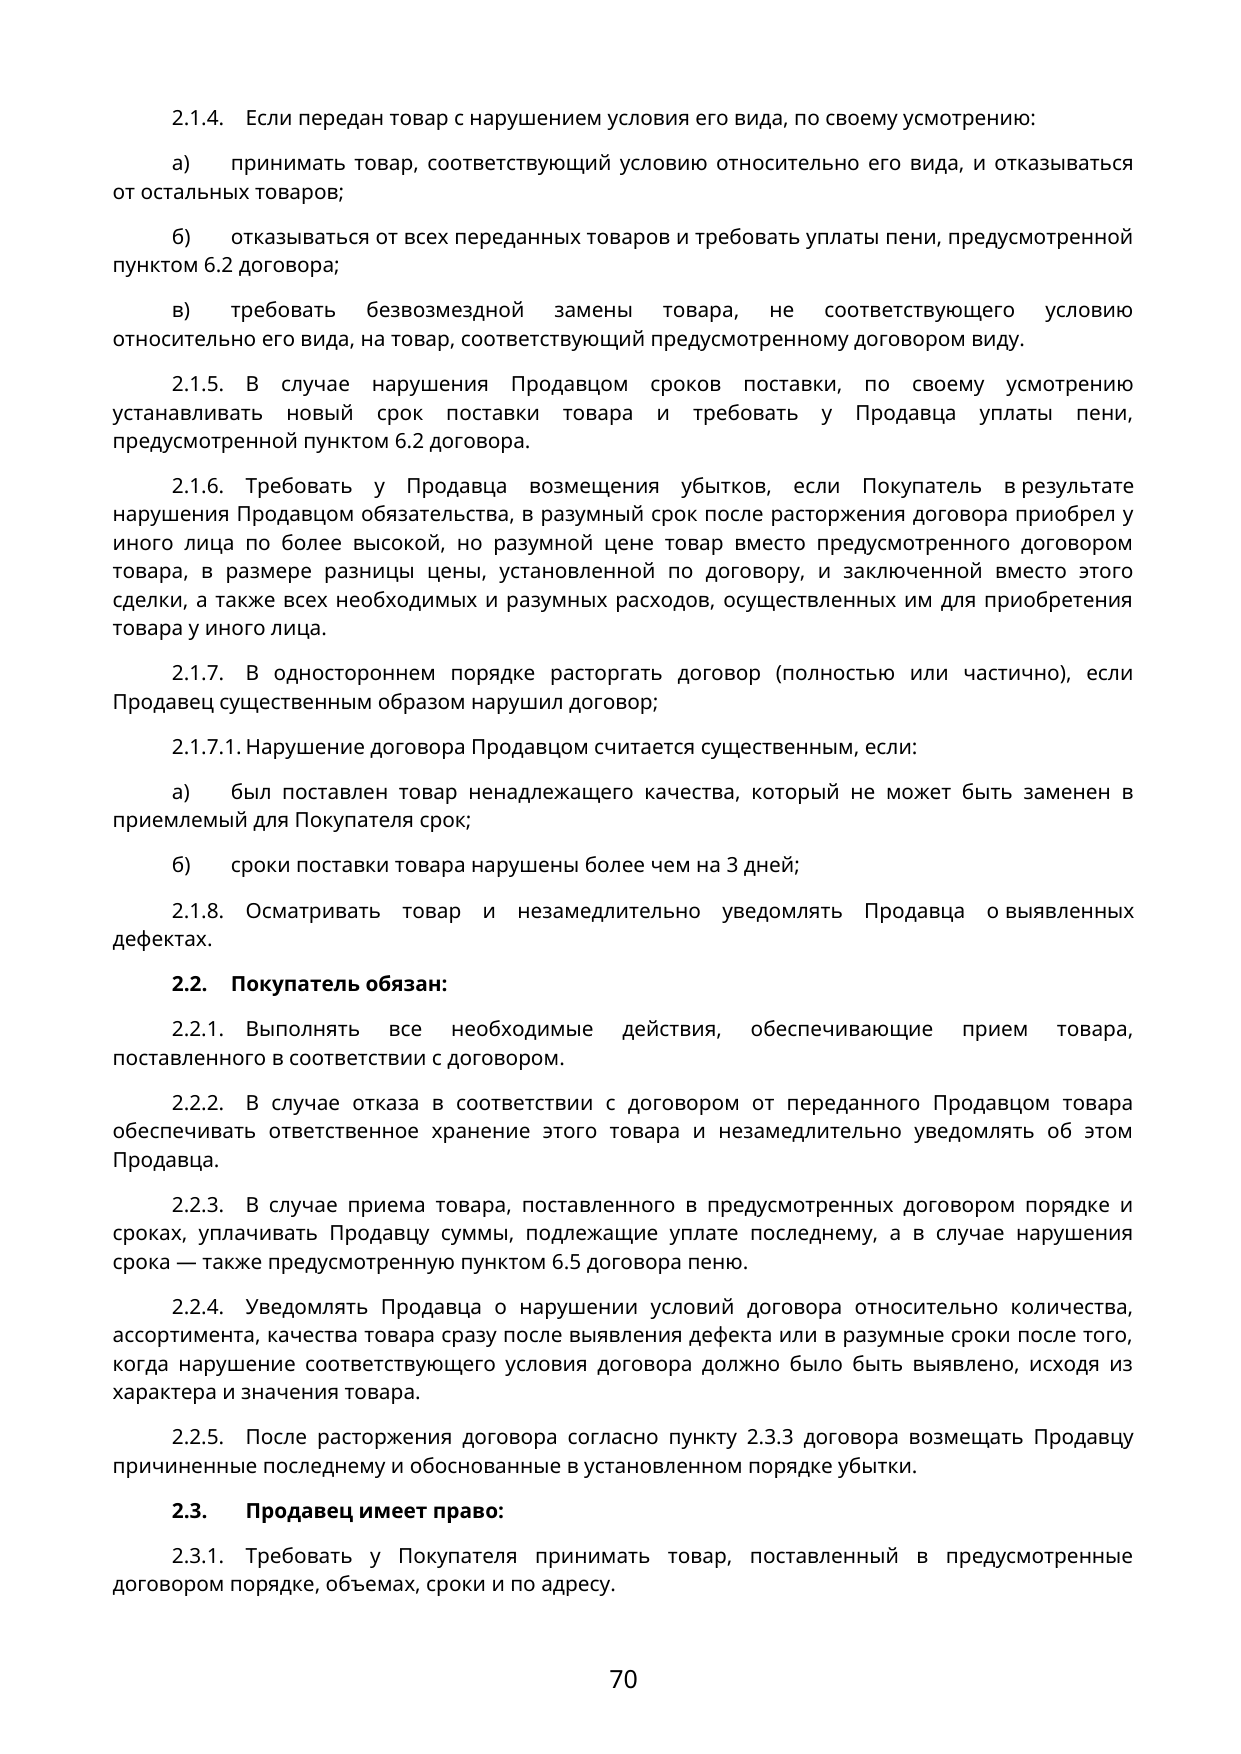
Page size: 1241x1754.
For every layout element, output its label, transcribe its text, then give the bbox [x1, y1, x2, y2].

text 2.2. Покупатель обязан: [112, 969, 1134, 998]
text 2.2.2. В случае отказа в соответствии с договором от переданного Продавцом товара обеспечивать ответственное хранение этого товара и незамедлительно уведомлять об этом Продавца. [112, 1088, 1134, 1173]
text 2.2.1. Выполнять все необходимые действия, обеспечивающие прием товара, поставленного в соответствии с договором. [112, 1014, 1134, 1071]
text 2.2.3. В случае приема товара, поставленного в предусмотренных договором порядке и сроках, уплачивать Продавцу суммы, подлежащие уплате последнему, а в случае нарушения срока — также предусмотренную пунктом 6.5 договора пеню. [112, 1190, 1134, 1275]
text 2.1.5. В случае нарушения Продавцом сроков поставки, по своему усмотрению устанавливать новый срок поставки товара и требовать у Продавца уплаты пени, предусмотренной пунктом 6.2 договора. [112, 369, 1134, 454]
text б) отказываться от всех переданных товаров и требовать уплаты пени, предусмотренной пунктом 6.2 договора; [112, 222, 1134, 279]
text 2.1.8. Осматривать товар и незамедлительно уведомлять Продавца о выявленных дефектах. [112, 896, 1134, 953]
text а) был поставлен товар ненадлежащего качества, который не может быть заменен в приемлемый для Покупателя срок; [112, 777, 1134, 834]
text 2.2.5. После расторжения договора согласно пункту 2.3.3 договора возмещать Продавцу причиненные последнему и обоснованные в установленном порядке убытки. [112, 1422, 1134, 1479]
text 2.1.7.1. Нарушение договора Продавцом считается существенным, если: [112, 732, 1134, 760]
text а) принимать товар, соответствующий условию относительно его вида, и отказываться от остальных товаров; [112, 148, 1134, 205]
text 2.3.1. Требовать у Покупателя принимать товар, поставленный в предусмотренные договором порядке, объемах, сроки и по адресу. [112, 1541, 1134, 1598]
text 2.3. Продавец имеет право: [112, 1496, 1134, 1524]
text 2.1.6. Требовать у Продавца возмещения убытков, если Покупатель в результате нарушения Продавцом обязательства, в разумный срок после расторжения договора приобрел у иного лица по более высокой, но разумной цене товар вместо предусмотренного договором товара, в размере разницы цены, установленной по договору, и заключенной вместо этого сделки, а также всех необходимых и разумных расходов, осуществленных им для приобретения товара у иного лица. [112, 471, 1134, 642]
text 2.2.4. Уведомлять Продавца о нарушении условий договора относительно количества, ассортимента, качества товара сразу после выявления дефекта или в разумные сроки после того, когда нарушение соответствующего условия договора должно было быть выявлено, исходя из характера и значения товара. [112, 1292, 1134, 1406]
text 2.1.4. Если передан товар с нарушением условия его вида, по своему усмотрению: [112, 103, 1134, 132]
text в) требовать безвозмездной замены товара, не соответствующего условию относительно его вида, на товар, соответствующий предусмотренному договором виду. [112, 296, 1134, 352]
text 2.1.7. В одностороннем порядке расторгать договор (полностью или частично), если Продавец существенным образом нарушил договор; [112, 658, 1134, 715]
text б) сроки поставки товара нарушены более чем на 3 дней; [112, 851, 1134, 879]
